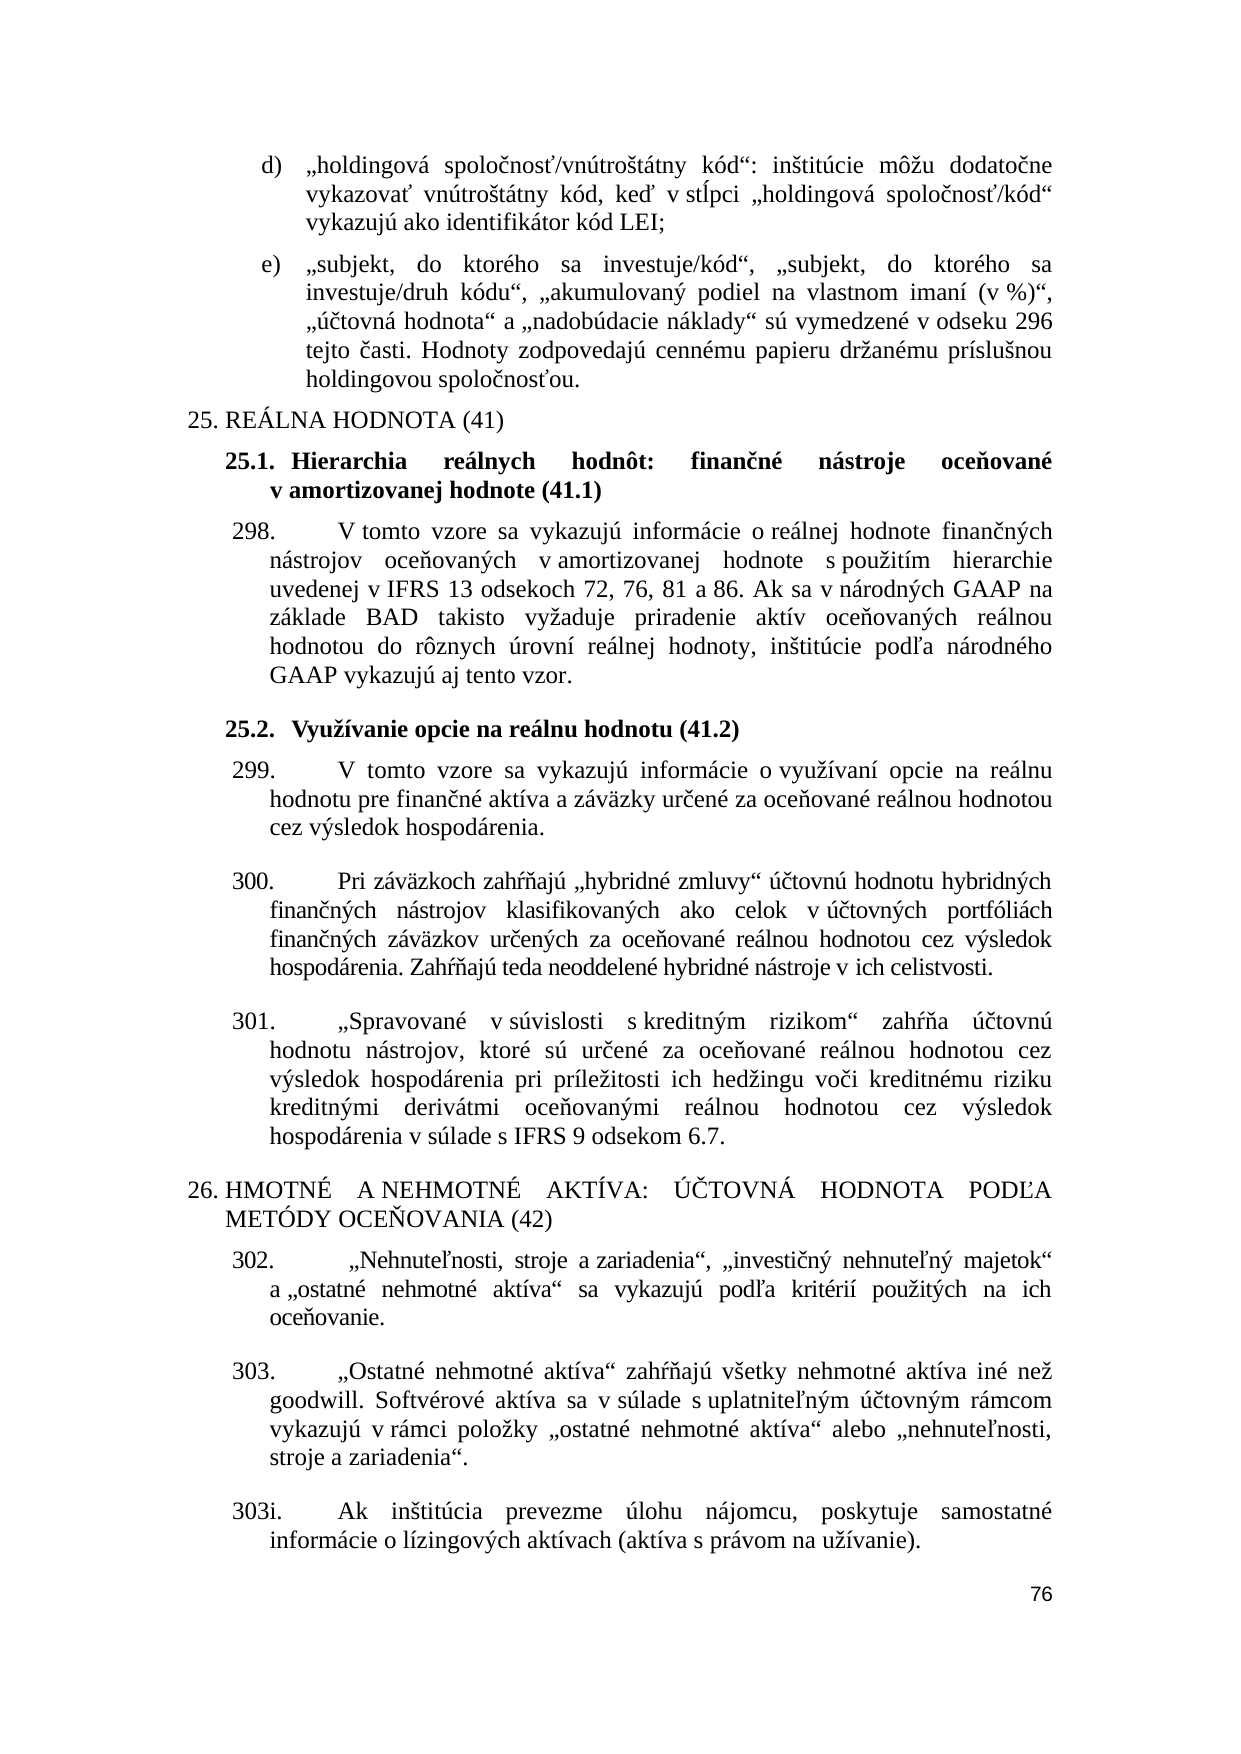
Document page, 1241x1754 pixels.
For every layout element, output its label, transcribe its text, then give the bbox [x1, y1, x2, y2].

subtitle 25.1. Hierarchia reálnych hodnôt: finančné nástroje oceňované v amortizovanej hodnote (41.1) [225, 446, 1053, 504]
subtitle 25.2. Využívanie opcie na reálnu hodnotu (41.2) [225, 714, 1053, 742]
subtitle 26. Hmotné a nehmotné aktíva: účtovná hodnota podľa metódy oceňovania (42) [187, 1175, 1053, 1232]
subtitle 25. Reálna hodnota (41) [187, 405, 1053, 434]
list 298. V tomto vzore sa vykazujú informácie o reálnej hodnote finančných nástrojov oceňovaných v amortizovanej hodnote s použitím hierarchie uvedenej v IFRS 13 odsekoch 72, 76, 81 a 86. Ak sa v národných GAAP na základe BAD takisto vyžaduje priradenie aktív oceňovaných reálnou hodnotou do rôznych úrovní reálnej hodnoty, inštitúcie podľa národného GAAP vykazujú aj tento vzor. [232, 516, 1053, 689]
text d) „holdingová spoločnosť/vnútroštátny kód“: inštitúcie môžu dodatočne vykazovať vnútroštátny kód, keď v stĺpci „holdingová spoločnosť/kód“ vykazujú ako identifikátor kód LEI; [261, 150, 1053, 236]
list 303i. Ak inštitúcia prevezme úlohu nájomcu, poskytuje samostatné informácie o lízingových aktívach (aktíva s právom na užívanie). [232, 1496, 1053, 1554]
text e) „subjekt, do ktorého sa investuje/kód“, „subjekt, do ktorého sa investuje/druh kódu“, „akumulovaný podiel na vlastnom imaní (v %)“, „účtovná hodnota“ a „nadobúdacie náklady“ sú vymedzené v odseku 296 tejto časti. Hodnoty zodpovedajú cennému papieru držanému príslušnou holdingovou spoločnosťou. [261, 249, 1053, 392]
list 303. „Ostatné nehmotné aktíva“ zahŕňajú všetky nehmotné aktíva iné než goodwill. Softvérové aktíva sa v súlade s uplatniteľným účtovným rámcom vykazujú v rámci položky „ostatné nehmotné aktíva“ alebo „nehnuteľnosti, stroje a zariadenia“. [232, 1356, 1053, 1471]
list 301. „Spravované v súvislosti s kreditným rizikom“ zahŕňa účtovnú hodnotu nástrojov, ktoré sú určené za oceňované reálnou hodnotou cez výsledok hospodárenia pri príležitosti ich hedžingu voči kreditnému riziku kreditnými derivátmi oceňovanými reálnou hodnotou cez výsledok hospodárenia v súlade s IFRS 9 odsekom 6.7. [232, 1006, 1053, 1150]
list 299. V tomto vzore sa vykazujú informácie o využívaní opcie na reálnu hodnotu pre finančné aktíva a záväzky určené za oceňované reálnou hodnotou cez výsledok hospodárenia. [232, 755, 1053, 841]
list 302. „Nehnuteľnosti, stroje a zariadenia“, „investičný nehnuteľný majetok“ a „ostatné nehmotné aktíva“ sa vykazujú podľa kritérií použitých na ich oceňovanie. [232, 1245, 1053, 1331]
list 300. Pri záväzkoch zahŕňajú „hybridné zmluvy“ účtovnú hodnotu hybridných finančných nástrojov klasifikovaných ako celok v účtovných portfóliách finančných záväzkov určených za oceňované reálnou hodnotou cez výsledok hospodárenia. Zahŕňajú teda neoddelené hybridné nástroje v ich celistvosti. [232, 866, 1053, 981]
